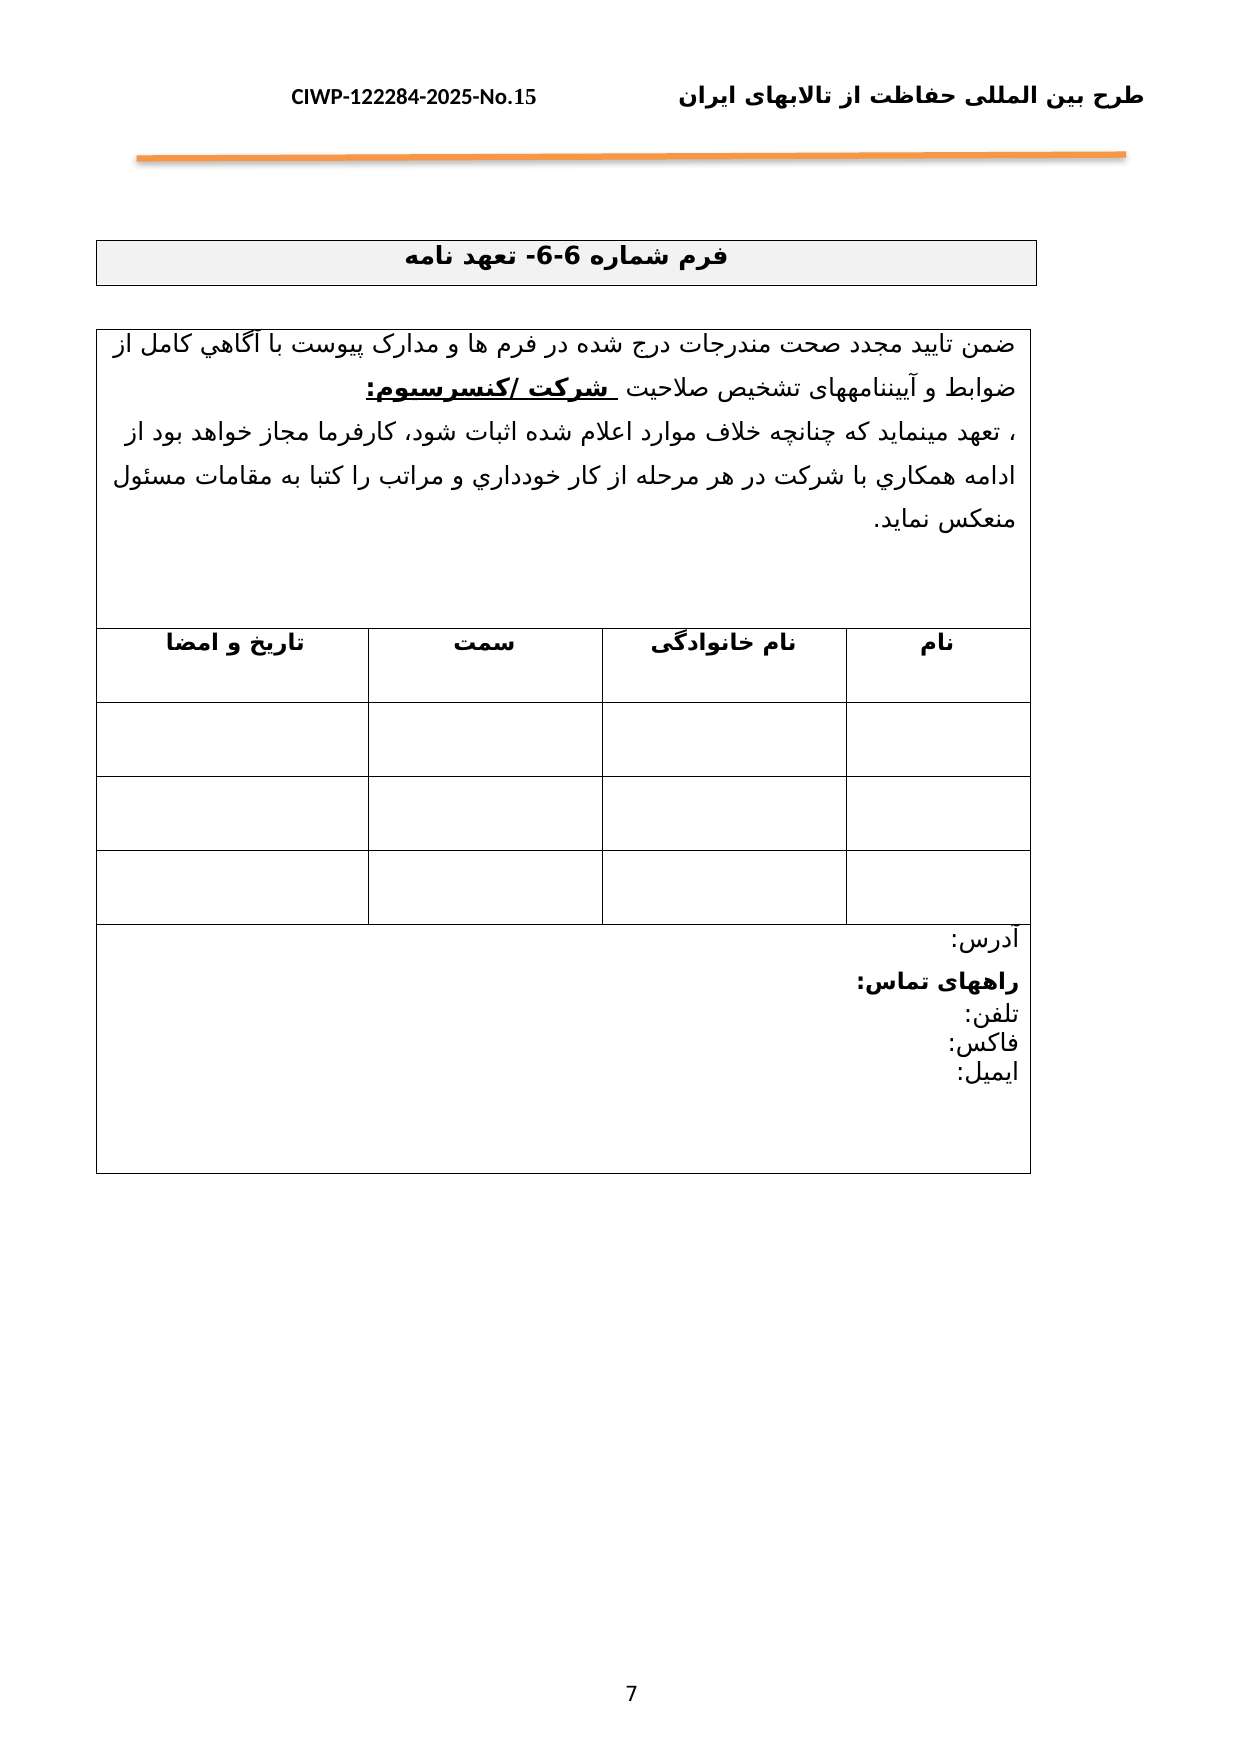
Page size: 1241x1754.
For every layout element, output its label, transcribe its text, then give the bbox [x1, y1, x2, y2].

table_cell نام [847, 629, 1030, 702]
table_cell [603, 703, 846, 776]
table_cell [369, 703, 602, 776]
table_cell [97, 777, 368, 849]
table_cell [97, 703, 368, 776]
table_cell [847, 851, 1030, 923]
table_cell [847, 703, 1030, 776]
table_cell سمت [369, 629, 602, 702]
table_cell آدرس: راههای تماس: تلفن: فاکس: ایمیل: [97, 925, 1030, 1173]
table_cell [97, 851, 368, 923]
table_cell [369, 777, 602, 849]
table_header ضمن تایید مجدد صحت مندرجات درج شده در فرم ها و مدارک پیوست با آگاهي كامل از ضوابط و آييننامههای تشخيص صلاحيت شرکت /کنسرسیوم: ، تعهد مينمايد كه چنانچه خلاف موارد اعلام شده اثبات شود، كارفرما مجاز خواهد بود از ادامه همكاري با شرکت در هر مرحله از کار خودداري و مراتب را کتبا به مقامات مسئول منعكس نمايد. [97, 330, 1030, 628]
table_cell تاریخ و امضا [97, 629, 368, 702]
table_cell [847, 777, 1030, 849]
table_cell [369, 851, 602, 923]
table_header فرم شماره 6-6- تعهد نامه [97, 241, 1036, 284]
table_cell نام خانوادگی [603, 629, 846, 702]
table_cell [603, 777, 846, 849]
table_cell [603, 851, 846, 923]
